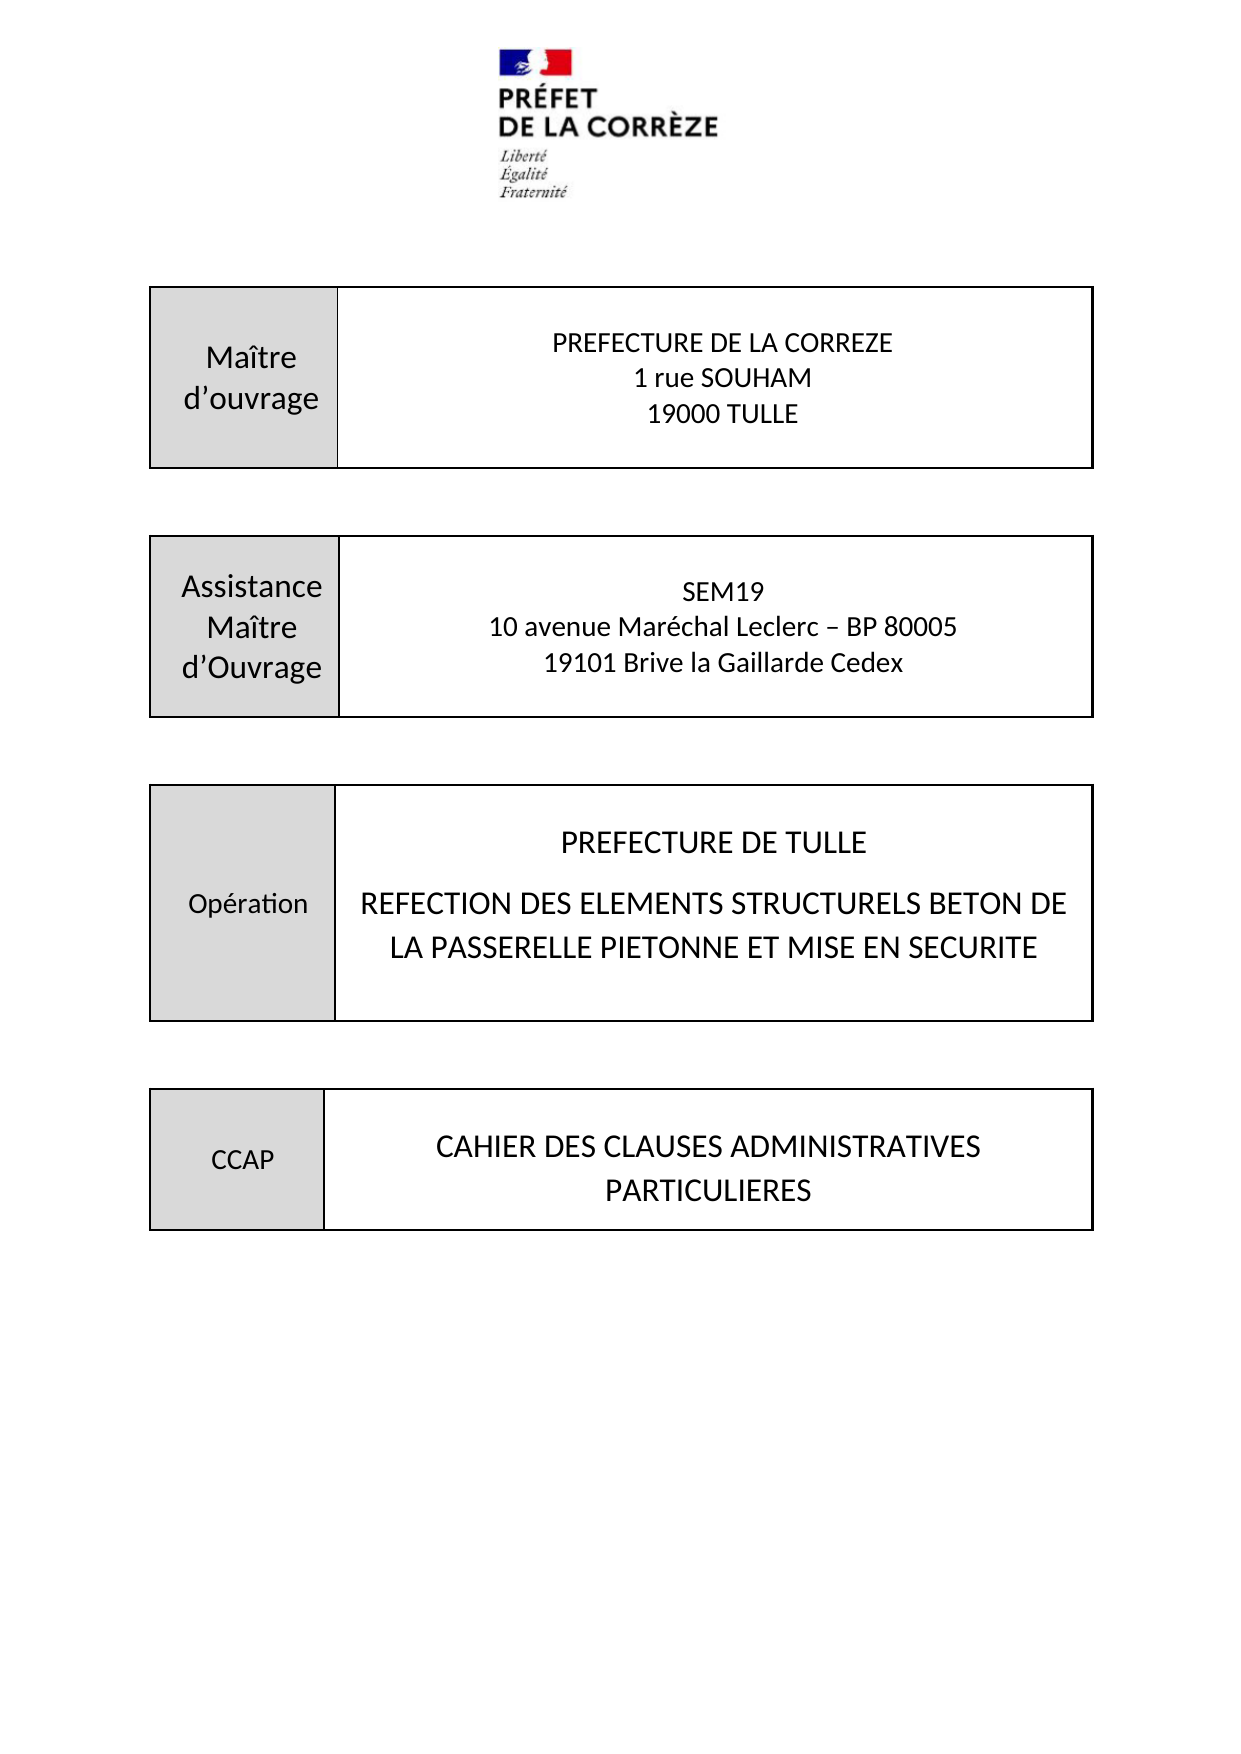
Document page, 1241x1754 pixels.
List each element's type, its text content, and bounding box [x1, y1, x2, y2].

table_header Assistance Maître d’Ouvrage [151, 537, 338, 716]
table_header PREFECTURE DE LA CORREZE 1 rue SOUHAM 19000 TULLE [338, 288, 1091, 467]
table_header PREFECTURE DE TULLE REFECTION DES ELEMENTS STRUCTURELS BETON DE LA PASSERELLE PIETONNE ET MISE EN SECURITE [336, 786, 1091, 1020]
table_header CAHIER DES CLAUSES ADMINISTRATIVES PARTICULIERES [325, 1090, 1091, 1229]
table_header Maître d’ouvrage [151, 288, 337, 467]
picture [498, 47, 743, 202]
table_header CCAP [151, 1090, 323, 1229]
table_header Opération [151, 786, 334, 1020]
table_header SEM19 10 avenue Maréchal Leclerc – BP 80005 19101 Brive la Gaillarde Cedex [340, 537, 1091, 716]
